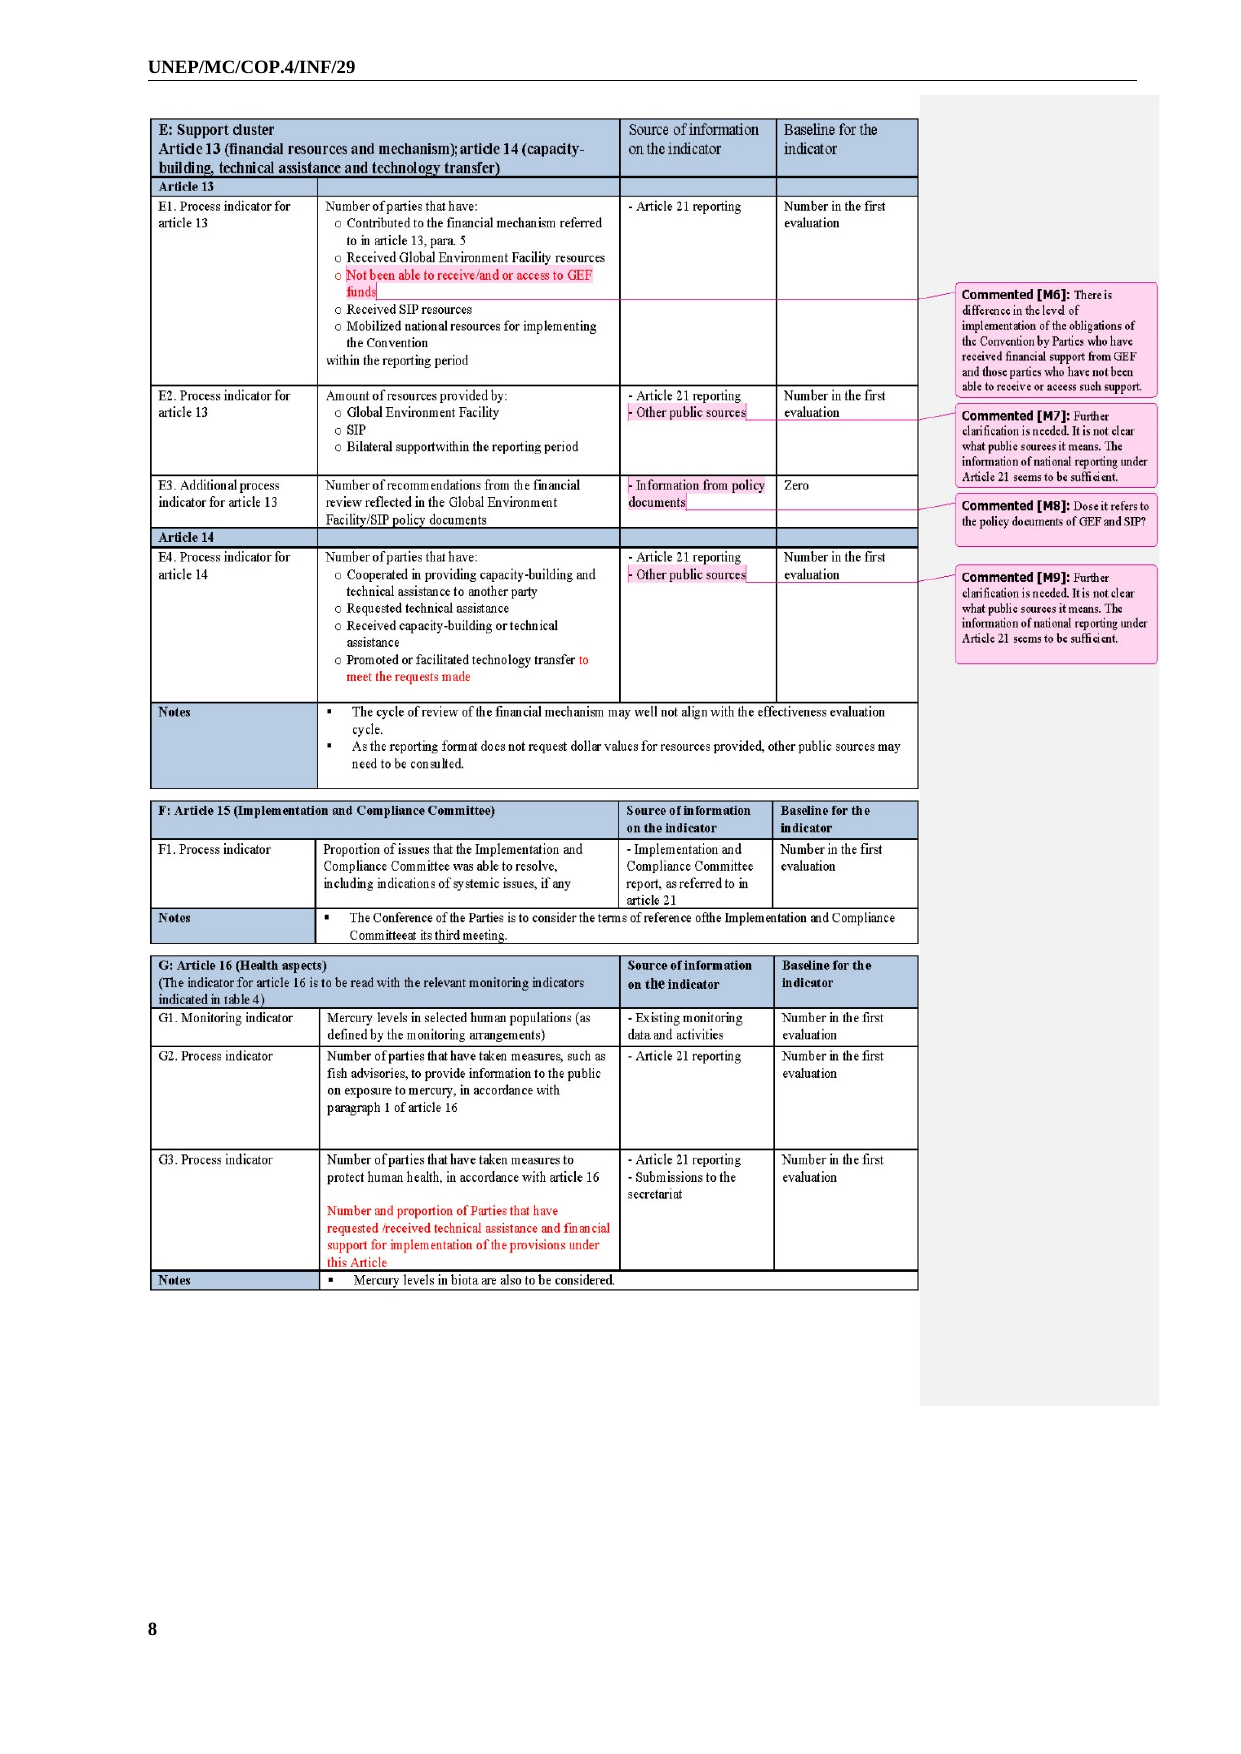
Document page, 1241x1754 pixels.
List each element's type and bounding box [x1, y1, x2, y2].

picture [147, 94, 1160, 1408]
